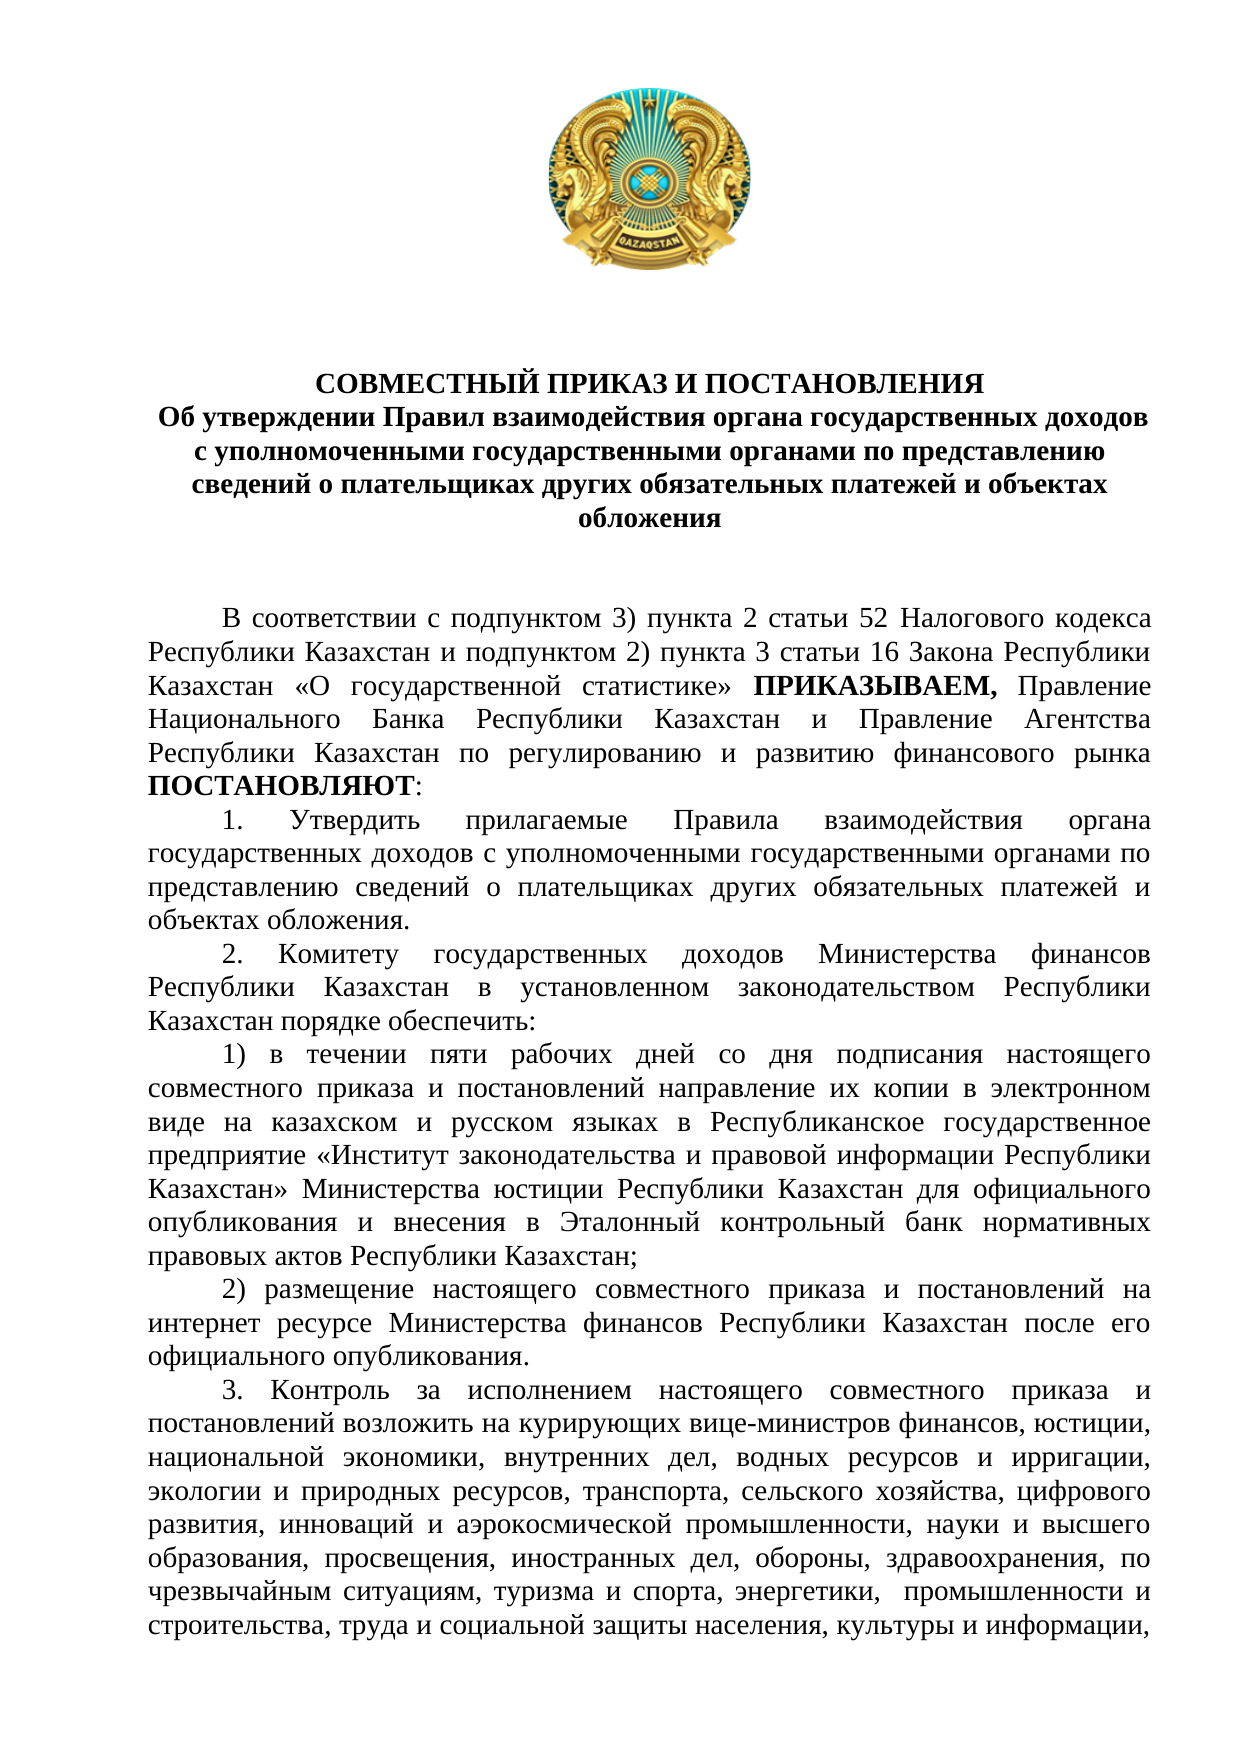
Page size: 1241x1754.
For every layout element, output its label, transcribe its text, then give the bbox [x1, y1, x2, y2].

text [148, 1372, 1152, 1640]
text 1) в течении пяти рабочих дней со дня подписания настоящего совместного приказа и постановлений направление их копии в электронном виде на казахском и русском языках в Республиканское государственное предприятие «Институт законодательства и правовой информации Республики Казахстан» Министерства юстиции Республики Казахстан для официального опубликования и внесения в Эталонный контрольный банк нормативных правовых актов Республики Казахстан; [148, 1037, 1152, 1271]
text 2) размещение настоящего совместного приказа и постановлений на интернет ресурсе Министерства финансов Республики Казахстан после его официального опубликования. [148, 1271, 1152, 1372]
text 1. Утвердить прилагаемые Правила взаимодействия органа государственных доходов с уполномоченными государственными органами по представлению сведений о плательщиках других обязательных платежей и объектах обложения. [148, 802, 1152, 936]
text Об утверждении Правил взаимодействия органа государственных доходов с уполномоченными государственными органами по представлению сведений о плательщиках других обязательных платежей и объектах обложения [148, 399, 1152, 533]
text В соответствии с подпунктом 3) пункта 2 статьи 52 Налогового кодекса Республики Казахстан и подпунктом 2) пункта 3 статьи 16 Закона Республики Казахстан «О государственной статистике» ПРИКАЗЫВАЕМ, Правление Национального Банка Республики Казахстан и Правление Агентства Республики Казахстан по регулированию и развитию финансового рынка ПОСТАНОВЛЯЮТ: [148, 601, 1152, 802]
text СОВМЕСТНЫЙ ПРИКАЗ И ПОСТАНОВЛЕНИЯ [148, 366, 1152, 399]
text 2. Комитету государственных доходов Министерства финансов Республики Казахстан в установленном законодательством Республики Казахстан порядке обеспечить: [148, 936, 1152, 1037]
picture [548, 88, 751, 270]
